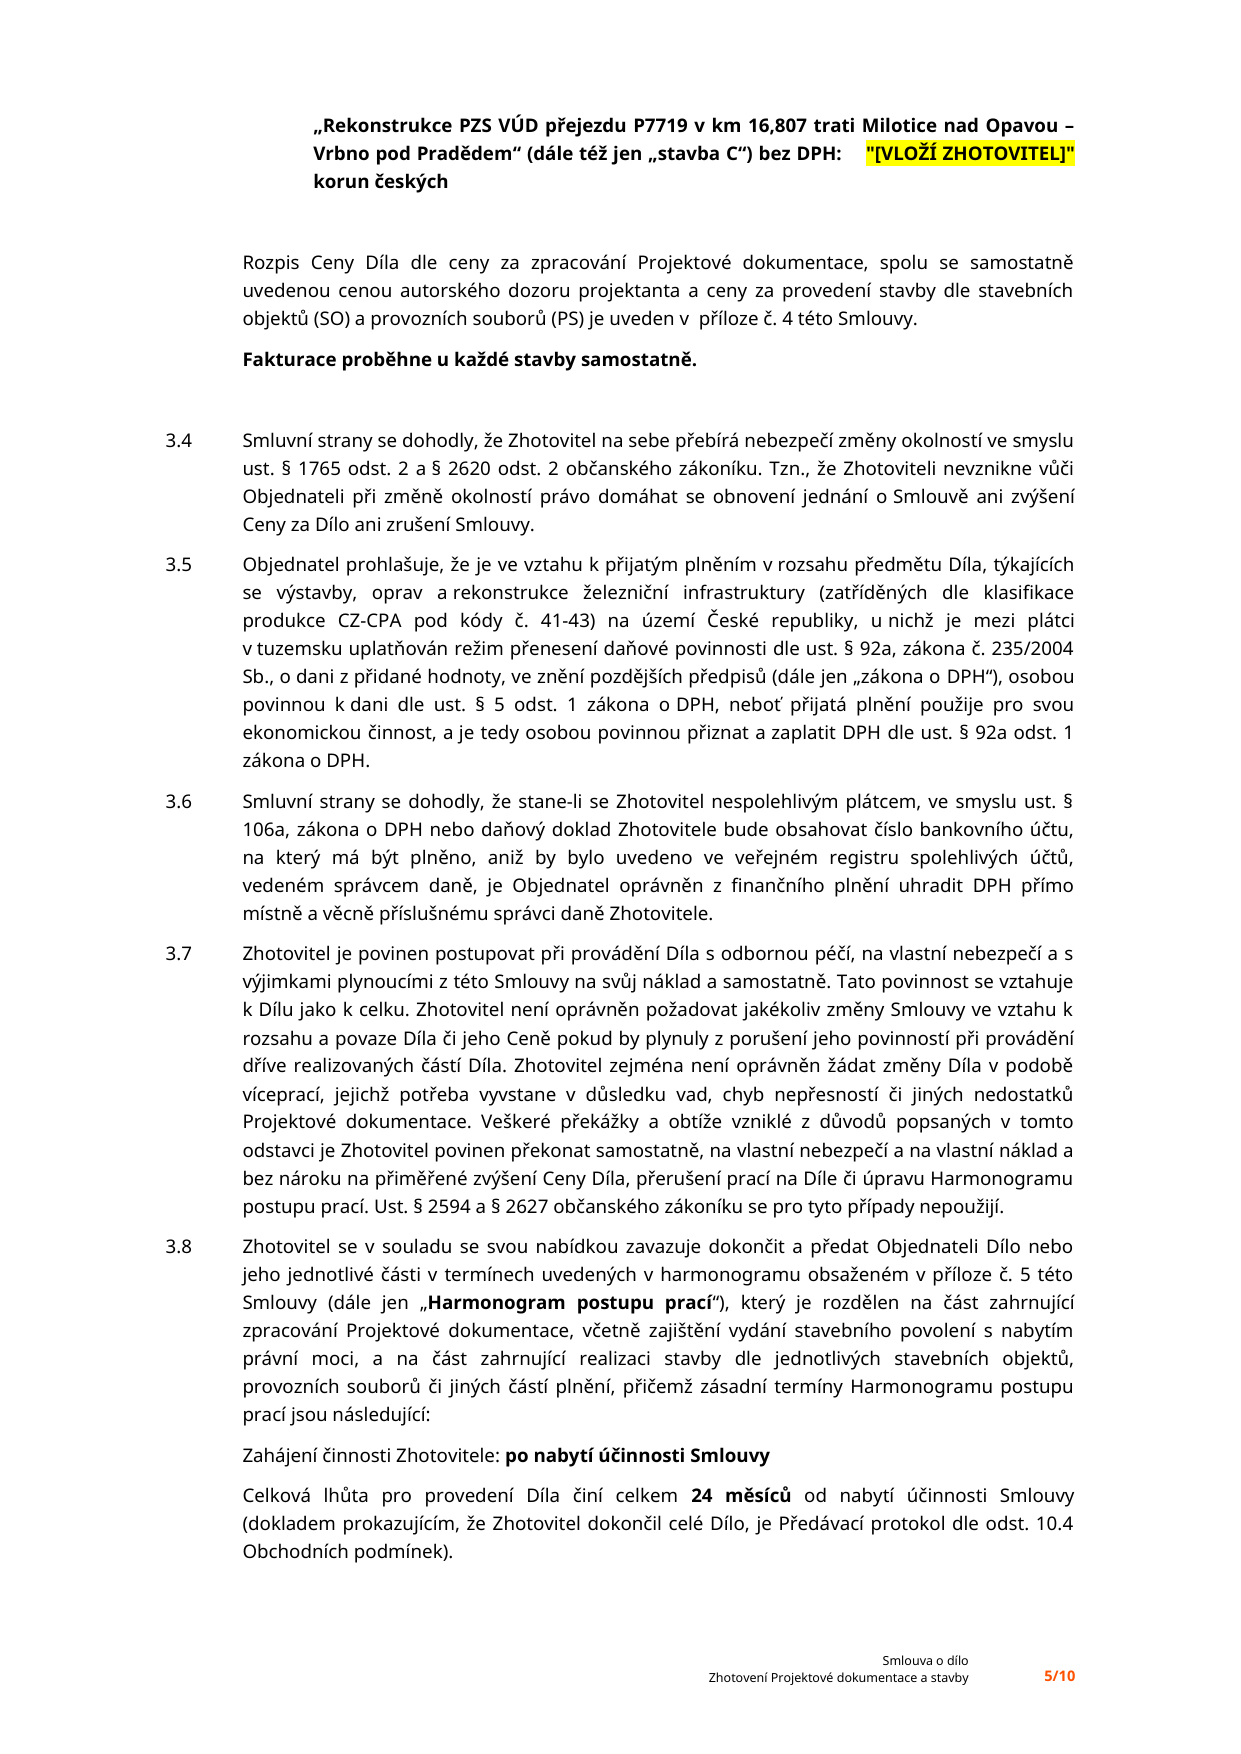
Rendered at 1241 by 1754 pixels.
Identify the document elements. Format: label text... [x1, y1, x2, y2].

text Smluvní strany se dohodly, že Zhotovitel na sebe přebírá nebezpečí změny okolností ve smyslu ust. § 1765 odst. 2 a § 2620 odst. 2 občanského zákoníku. Tzn., že Zhotoviteli nevznikne vůči Objednateli při změně okolností právo domáhat se obnovení jednání o Smlouvě ani zvýšení Ceny za Dílo ani zrušení Smlouvy. [165, 427, 1075, 536]
text Fakturace proběhne u každé stavby samostatně. [242, 346, 1075, 371]
text Rozpis Ceny Díla dle ceny za zpracování Projektové dokumentace, spolu se samostatně uvedenou cenou autorského dozoru projektanta a ceny za provedení stavby dle stavebních objektů (SO) a provozních souborů (PS) je uveden v příloze č. 4 této Smlouvy. [242, 249, 1075, 331]
text Smluvní strany se dohodly, že stane-li se Zhotovitel nespolehlivým plátcem, ve smyslu ust. § 106a, zákona o DPH nebo daňový doklad Zhotovitele bude obsahovat číslo bankovního účtu, na který má být plněno, aniž by bylo uvedeno ve veřejném registru spolehlivých účtů, vedeném správcem daně, je Objednatel oprávněn z finančního plnění uhradit DPH přímo místně a věcně příslušnému správci daně Zhotovitele. [165, 788, 1075, 926]
text Zhotovitel je povinen postupovat při provádění Díla s odbornou péčí, na vlastní nebezpečí a s výjimkami plynoucími z této Smlouvy na svůj náklad a samostatně. Tato povinnost se vztahuje k Dílu jako k celku. Zhotovitel není oprávněn požadovat jakékoliv změny Smlouvy ve vztahu k rozsahu a povaze Díla či jeho Ceně pokud by plynuly z porušení jeho povinností při provádění dříve realizovaných částí Díla. Zhotovitel zejména není oprávněn žádat změny Díla v podobě víceprací, jejichž potřeba vyvstane v důsledku vad, chyb nepřesností či jiných nedostatků Projektové dokumentace. Veškeré překážky a obtíže vzniklé z důvodů popsaných v tomto odstavci je Zhotovitel povinen překonat samostatně, na vlastní nebezpečí a na vlastní náklad a bez nároku na přiměřené zvýšení Ceny Díla, přerušení prací na Díle či úpravu Harmonogramu postupu prací. Ust. § 2594 a § 2627 občanského zákoníku se pro tyto případy nepoužijí. [165, 941, 1075, 1218]
text Objednatel prohlašuje, že je ve vztahu k přijatým plněním v rozsahu předmětu Díla, týkajících se výstavby, oprav a rekonstrukce železniční infrastruktury (zatříděných dle klasifikace produkce CZ-CPA pod kódy č. 41-43) na území České republiky, u nichž je mezi plátci v tuzemsku uplatňován režim přenesení daňové povinnosti dle ust. § 92a, zákona č. 235/2004 Sb., o dani z přidané hodnoty, ve znění pozdějších předpisů (dále jen „zákona o DPH“), osobou povinnou k dani dle ust. § 5 odst. 1 zákona o DPH, neboť přijatá plnění použije pro svou ekonomickou činnost, a je tedy osobou povinnou přiznat a zaplatit DPH dle ust. § 92a odst. 1 zákona o DPH. [165, 551, 1075, 773]
text Zhotovitel se v souladu se svou nabídkou zavazuje dokončit a předat Objednateli Dílo nebo jeho jednotlivé části v termínech uvedených v harmonogramu obsaženém v příloze č. 5 této Smlouvy (dále jen „Harmonogram postupu prací“), který je rozdělen na část zahrnující zpracování Projektové dokumentace, včetně zajištění vydání stavebního povolení s nabytím právní moci, a na část zahrnující realizaci stavby dle jednotlivých stavebních objektů, provozních souborů či jiných částí plnění, přičemž zásadní termíny Harmonogramu postupu prací jsou následující: [165, 1233, 1075, 1427]
text Celková lhůta pro provedení Díla činí celkem 24 měsíců od nabytí účinnosti Smlouvy (dokladem prokazujícím, že Zhotovitel dokončil celé Dílo, je Předávací protokol dle odst. 10.4 Obchodních podmínek). [242, 1483, 1075, 1564]
text Zahájení činnosti Zhotovitele: po nabytí účinnosti Smlouvy [242, 1442, 1075, 1468]
text „Rekonstrukce PZS VÚD přejezdu P7719 v km 16,807 trati Milotice nad Opavou – Vrbno pod Pradědem“ (dále též jen „stavba C“) bez DPH: "[VLOŽÍ ZHOTOVITEL]" korun českých [313, 112, 1075, 194]
